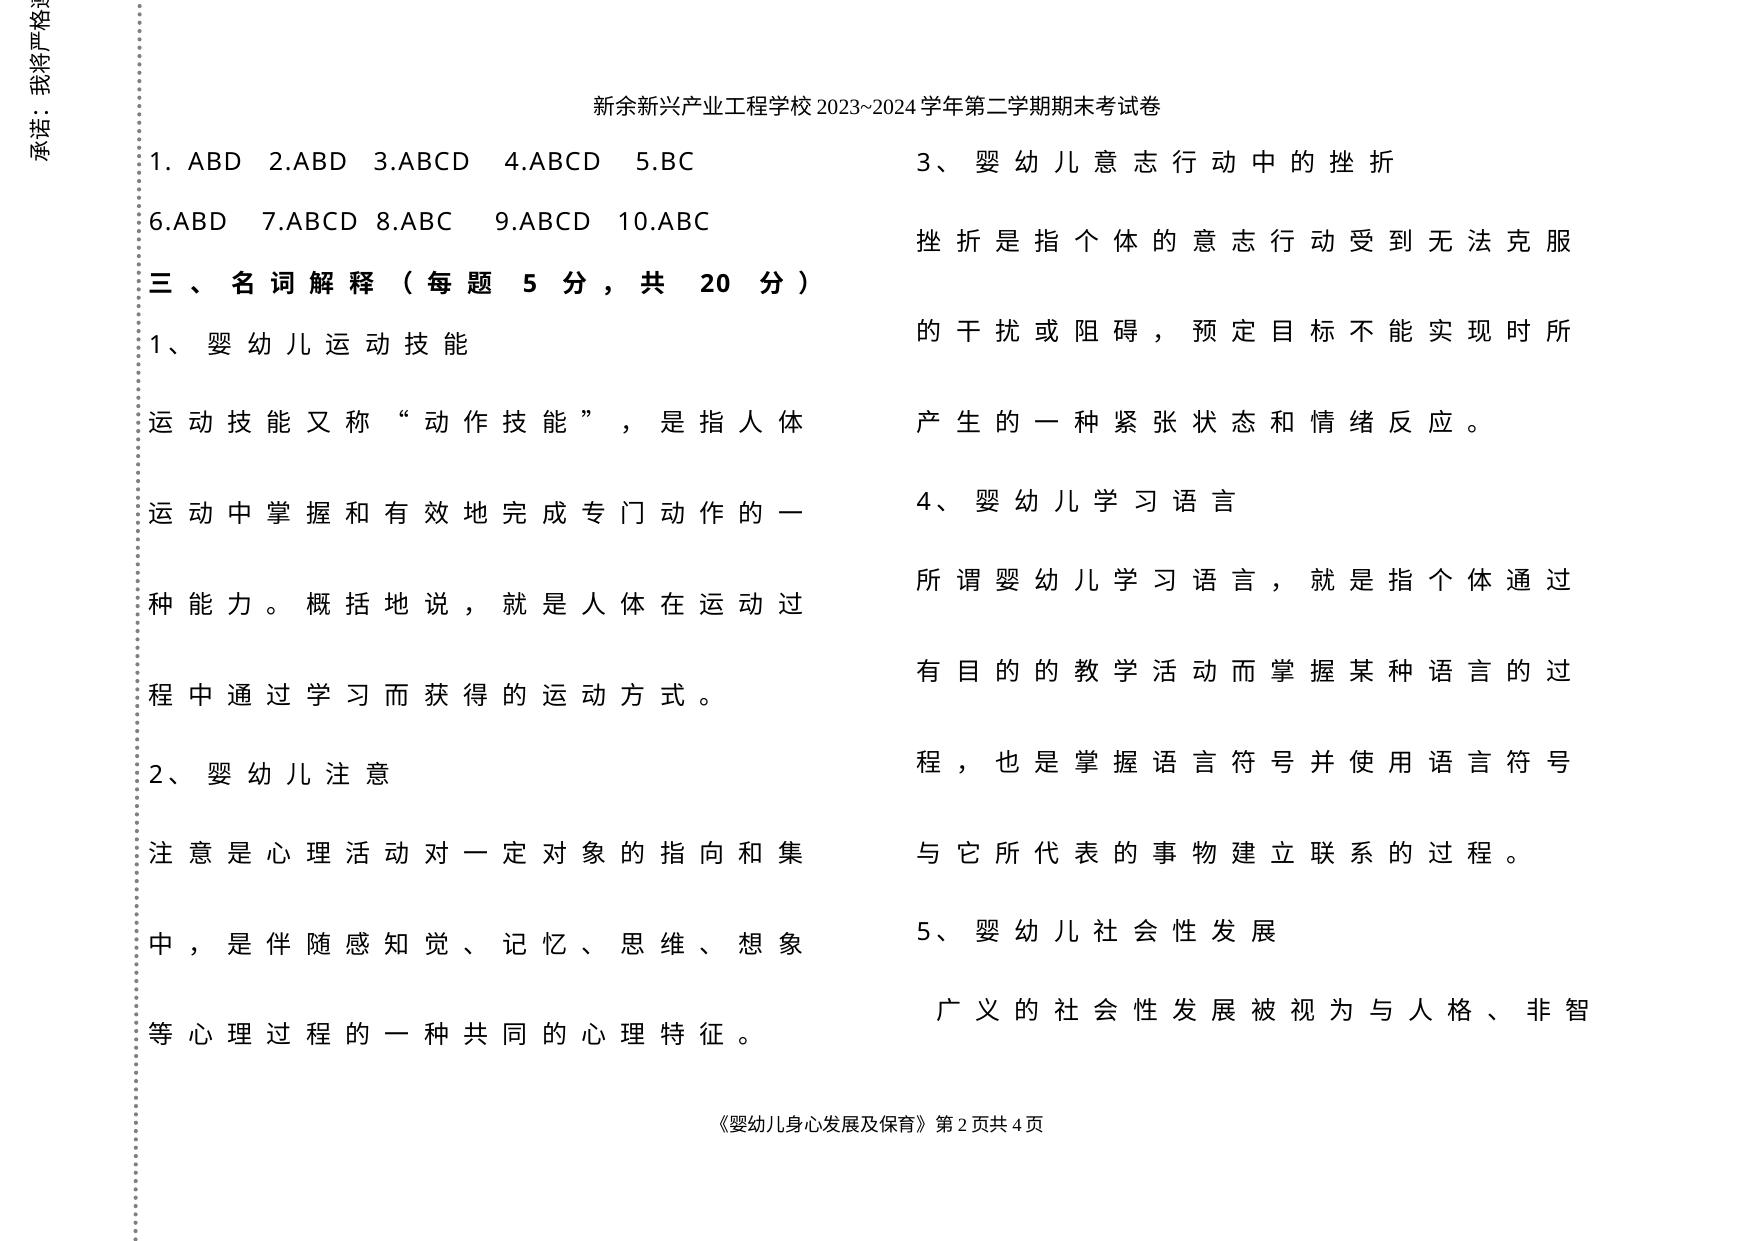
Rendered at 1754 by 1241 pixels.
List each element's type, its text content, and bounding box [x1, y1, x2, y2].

text 注意是心理活动对一定对象的指向和集中，是伴随感知觉、记忆、思维、想象等心理过程的一种共同的心理特征。 [148, 821, 855, 1063]
list ABD 2.ABD 3.ABCD 4.ABCD 5.BC [148, 130, 855, 191]
text 三、名词解释（每题5分，共20分） [148, 251, 855, 312]
list 所谓婴幼儿学习语言，就是指个体通过有目的的教学活动而掌握某种语言的过程，也是掌握语言符号并使用语言符号与它所代表的事物建立联系的过程。 [899, 548, 1605, 882]
list 5、婴幼儿社会性发展 [899, 900, 1605, 960]
list 3、婴幼儿意志行动中的挫折 [899, 130, 1605, 191]
list 挫折是指个体的意志行动受到无法克服的干扰或阻碍，预定目标不能实现时所产生的一种紧张状态和情绪反应。 [899, 209, 1605, 451]
text 运动技能又称“动作技能”，是指人体运动中掌握和有效地完成专门动作的一种能力。概括地说，就是人体在运动过程中通过学习而获得的运动方式。 [148, 391, 855, 724]
text 1、婴幼儿运动技能 [148, 312, 855, 372]
list 4、婴幼儿学习语言 [899, 469, 1605, 530]
list 广义的社会性发展被视为与人格、非智力因素等具有相同意义的词汇，是指除生理和认知以外的一切心理特征；狭义的社会性发展是指人际关系中情绪、性格等人格侧面。 [899, 978, 1605, 1039]
list 6.ABD 7.ABCD 8.ABC 9.ABCD 10.ABC [148, 191, 855, 251]
list 2、婴幼儿注意 [148, 742, 855, 803]
